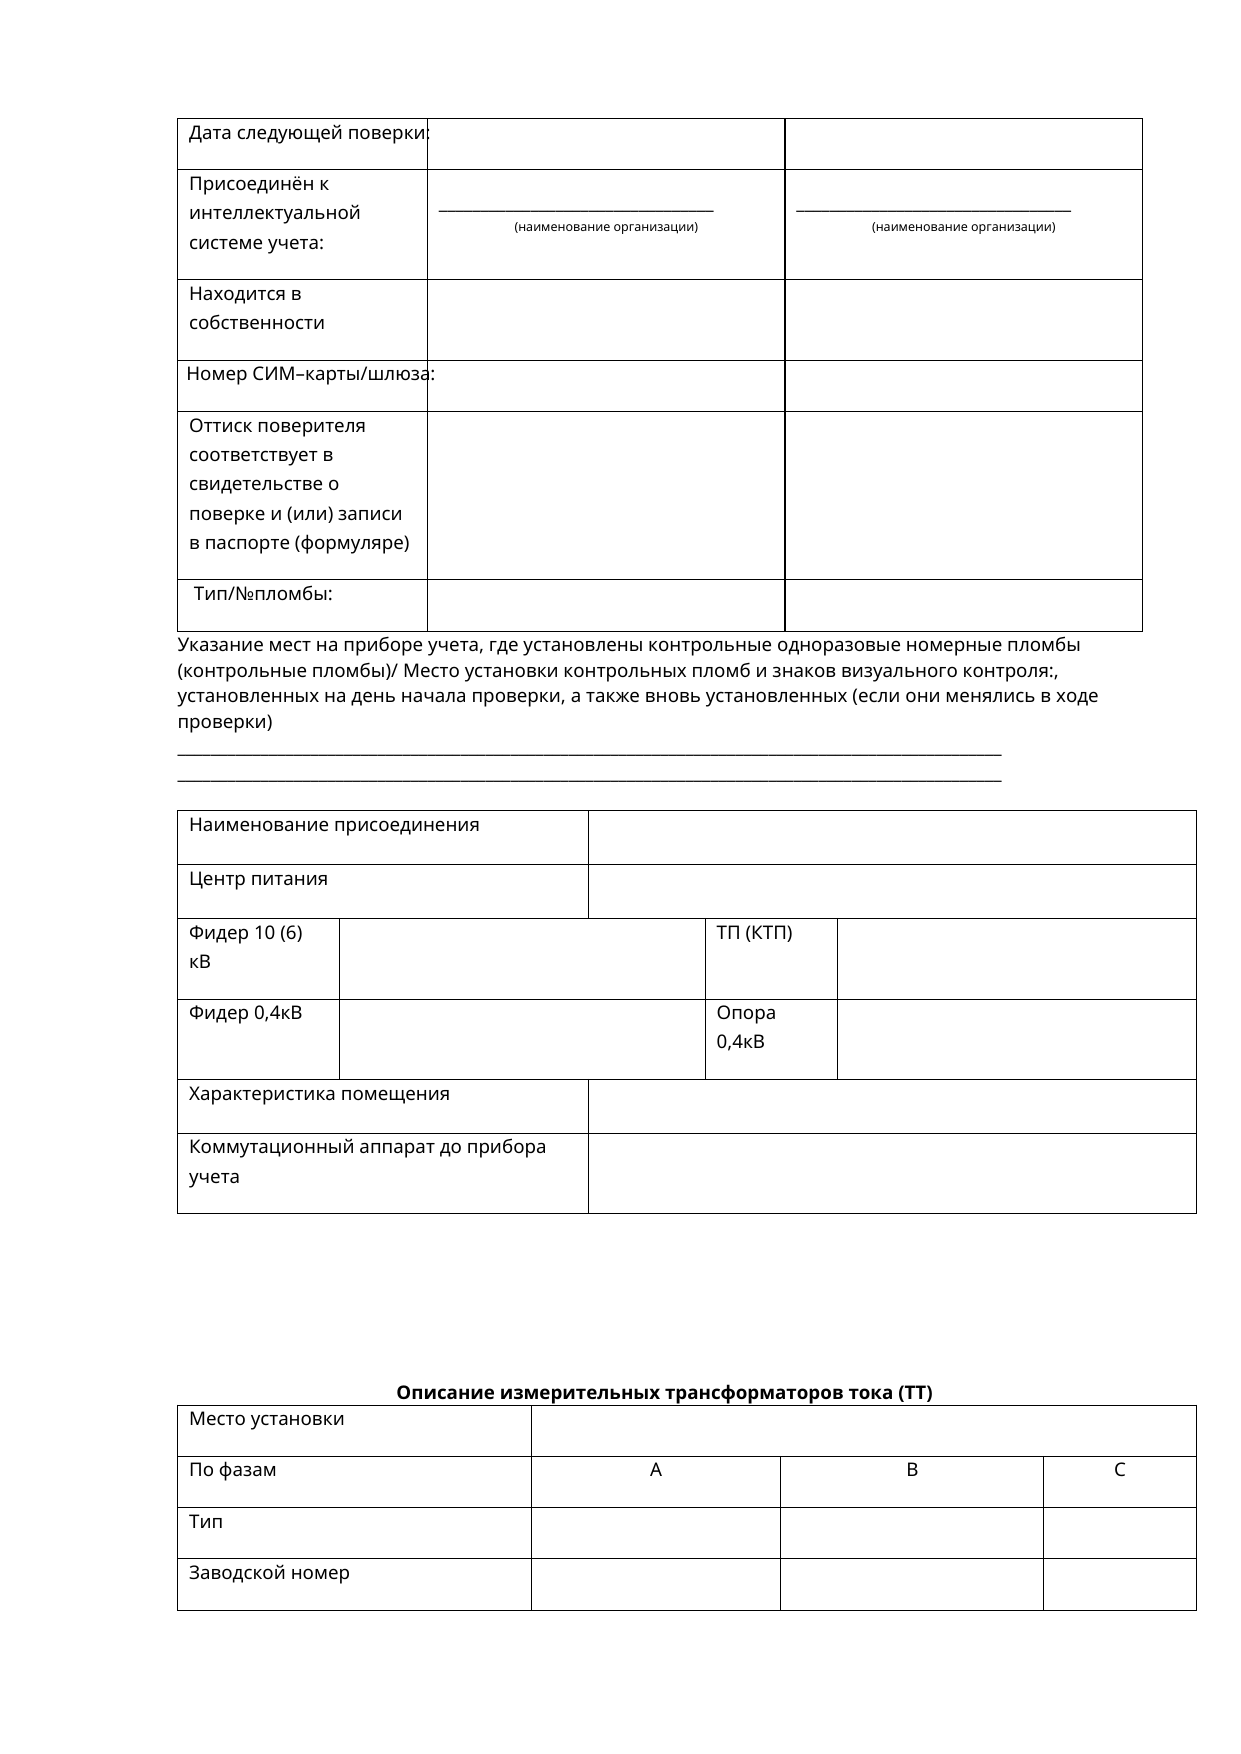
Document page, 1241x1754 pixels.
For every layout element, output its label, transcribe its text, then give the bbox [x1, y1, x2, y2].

table_cell Заводской номер [178, 1559, 531, 1609]
table_cell [838, 1000, 1196, 1079]
table_cell [428, 361, 784, 411]
table_cell [428, 580, 784, 631]
table_cell _________________________________ (наименование организации) [786, 170, 1142, 279]
table_cell [340, 1000, 705, 1079]
table_cell [786, 119, 1142, 169]
table_cell [781, 1559, 1043, 1609]
table_cell С [1044, 1457, 1196, 1507]
table_cell [1044, 1508, 1196, 1558]
table_cell [1044, 1559, 1196, 1609]
table_cell Номер СИМ–карты/шлюза: [178, 361, 427, 411]
table_header [532, 1406, 1196, 1456]
text Описание измерительных трансформаторов тока (ТТ) [177, 1379, 1152, 1404]
table_cell [532, 1559, 780, 1609]
table_cell А [532, 1457, 780, 1507]
table_cell Коммутационный аппарат до прибора учета [178, 1134, 588, 1213]
table_cell Фидер 0,4кВ [178, 1000, 339, 1079]
text ___________________________________________________________________________________________________ ___________________________________________________________________________________________________ [177, 734, 1152, 785]
table_cell [589, 1080, 1196, 1133]
table_cell [428, 119, 784, 169]
table_cell В [781, 1457, 1043, 1507]
table_cell [786, 361, 1142, 411]
table_cell Характеристика помещения [178, 1080, 588, 1133]
table_cell Находится в собственности [178, 280, 427, 360]
table_cell [428, 280, 784, 360]
table_cell Присоединён к интеллектуальной системе учета: [178, 170, 427, 279]
table_cell [589, 1134, 1196, 1213]
text Указание мест на приборе учета, где установлены контрольные одноразовые номерные пломбы (контрольные пломбы)/ Место установки контрольных пломб и знаков визуального контроля:, установленных на день начала проверки, а также вновь установленных (если они менялись в ходе проверки) [177, 632, 1152, 734]
table_cell [428, 412, 784, 579]
table_cell Центр питания [178, 865, 588, 918]
table_cell Тип [178, 1508, 531, 1558]
table_cell [532, 1508, 780, 1558]
table_header Наименование присоединения [178, 811, 588, 864]
table_cell [781, 1508, 1043, 1558]
table_cell Тип/№пломбы: [178, 580, 427, 631]
table_cell ТП (КТП) [706, 919, 837, 998]
table_cell [786, 412, 1142, 579]
table_cell [589, 865, 1196, 918]
table_cell [340, 919, 705, 998]
table_cell По фазам [178, 1457, 531, 1507]
table_cell Оттиск поверителя соответствует в свидетельстве о поверке и (или) записи в паспорте (формуляре) [178, 412, 427, 579]
table_cell [838, 919, 1196, 998]
table_cell [786, 580, 1142, 631]
table_cell Дата следующей поверки: [178, 119, 427, 169]
table_cell _________________________________ (наименование организации) [428, 170, 784, 279]
table_cell Фидер 10 (6) кВ [178, 919, 339, 998]
table_header Место установки [178, 1406, 531, 1456]
table_cell Опора 0,4кВ [706, 1000, 837, 1079]
table_header [589, 811, 1196, 864]
table_cell [786, 280, 1142, 360]
